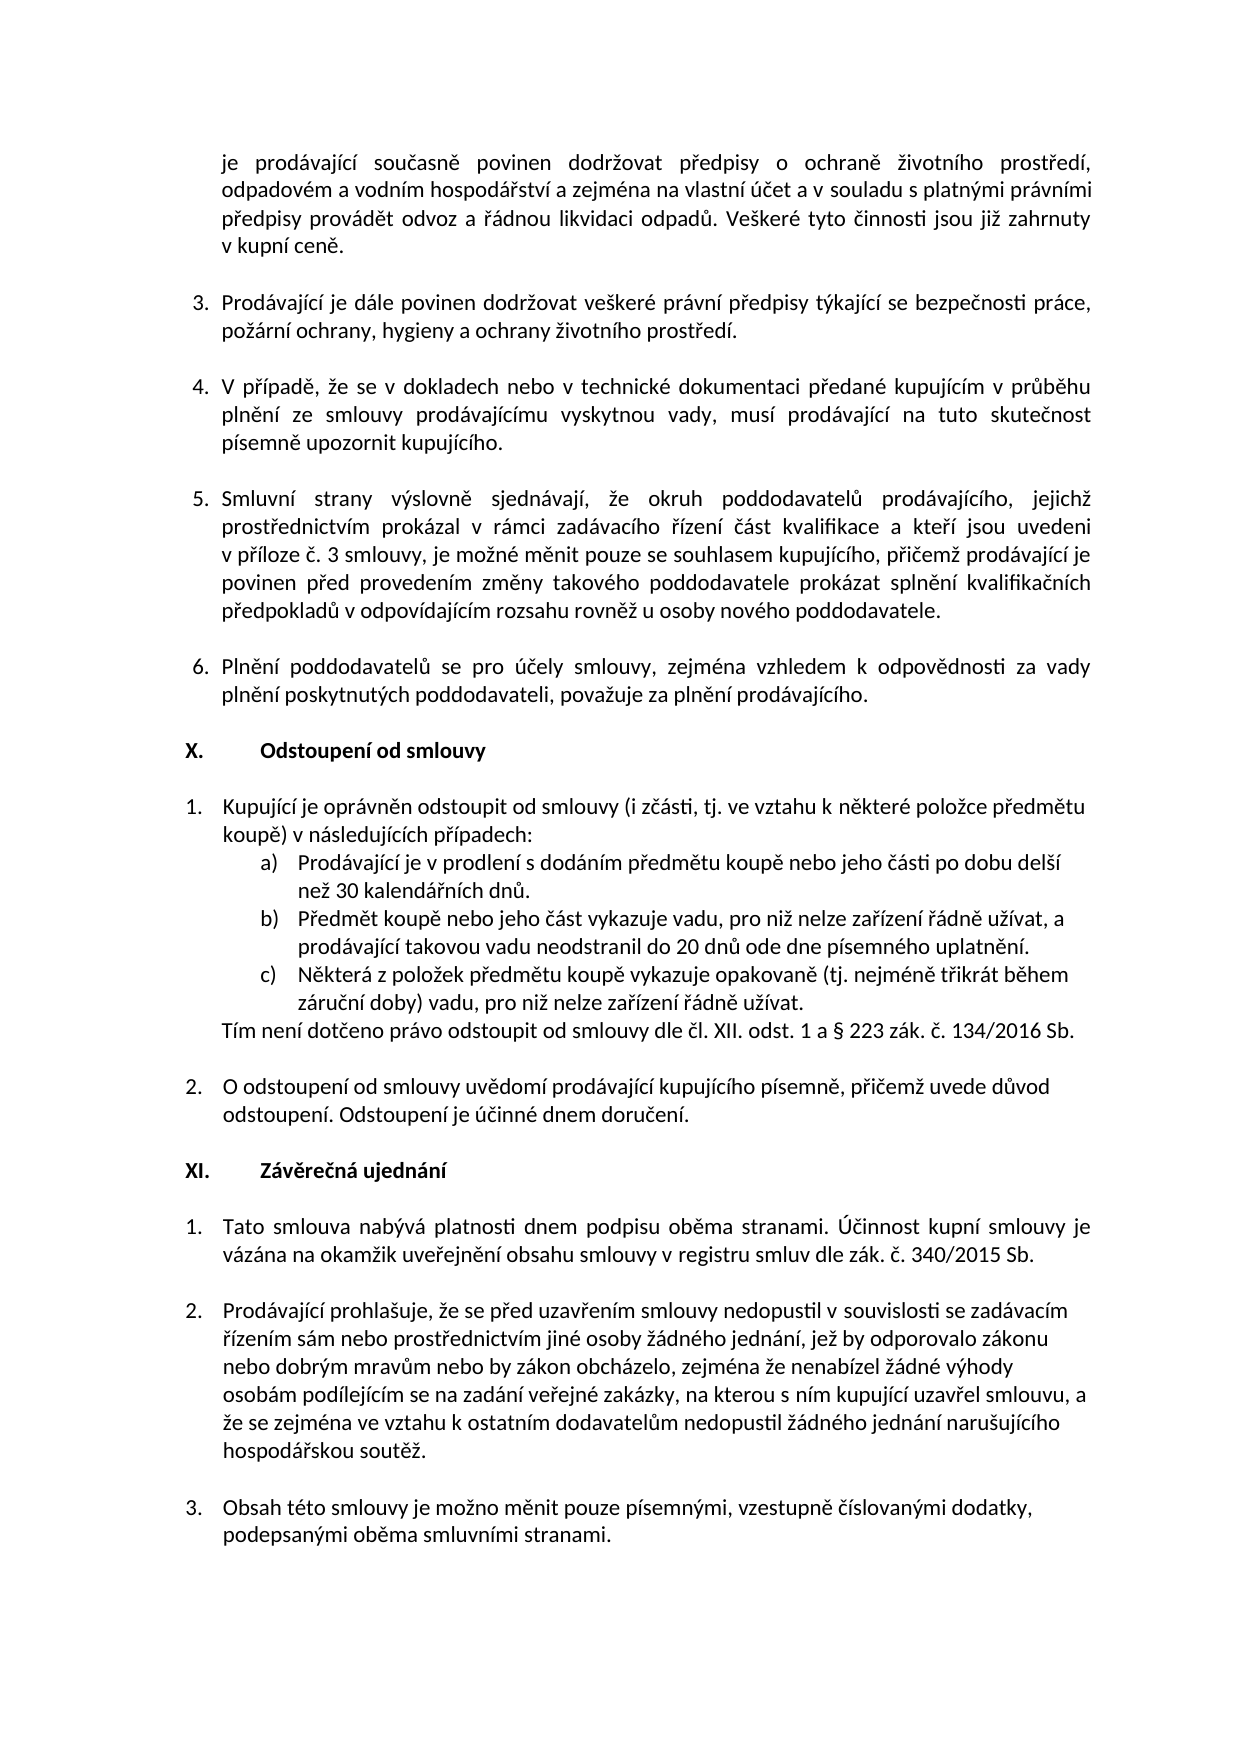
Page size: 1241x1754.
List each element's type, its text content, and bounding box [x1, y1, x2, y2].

list Obsah této smlouvy je možno měnit pouze písemnými, vzestupně číslovanými dodatky, podepsanými oběma smluvními stranami. [185, 1493, 1093, 1549]
list Prodávající je dále povinen dodržovat veškeré právní předpisy týkající se bezpečnosti práce, požární ochrany, hygieny a ochrany životního prostředí. [192, 288, 1093, 344]
list Smluvní strany výslovně sjednávají, že okruh poddodavatelů prodávajícího, jejichž prostřednictvím prokázal v rámci zadávacího řízení část kvalifikace a kteří jsou uvedeni v příloze č. 3 smlouvy, je možné měnit pouze se souhlasem kupujícího, přičemž prodávající je povinen před provedením změny takového poddodavatele prokázat splnění kvalifikačních předpokladů v odpovídajícím rozsahu rovněž u osoby nového poddodavatele. [192, 484, 1093, 624]
list Odstoupení od smlouvy [185, 736, 1093, 764]
list Předmět koupě nebo jeho část vykazuje vadu, pro niž nelze zařízení řádně užívat, a prodávající takovou vadu neodstranil do 20 dnů ode dne písemného uplatnění. [260, 904, 1093, 960]
text Tím není dotčeno právo odstoupit od smlouvy dle čl. XII. odst. 1 a § 223 zák. č. 134/2016 Sb. [148, 1016, 1093, 1044]
list Kupující je oprávněn odstoupit od smlouvy (i zčásti, tj. ve vztahu k některé položce předmětu koupě) v následujících případech: [185, 792, 1093, 848]
list Prodávající prohlašuje, že se před uzavřením smlouvy nedopustil v souvislosti se zadávacím řízením sám nebo prostřednictvím jiné osoby žádného jednání, jež by odporovalo zákonu nebo dobrým mravům nebo by zákon obcházelo, zejména že nenabízel žádné výhody osobám podílejícím se na zadání veřejné zakázky, na kterou s ním kupující uzavřel smlouvu, a že se zejména ve vztahu k ostatním dodavatelům nedopustil žádného jednání narušujícího hospodářskou soutěž. [185, 1296, 1093, 1464]
list Tato smlouva nabývá platnosti dnem podpisu oběma stranami. Účinnost kupní smlouvy je vázána na okamžik uveřejnění obsahu smlouvy v registru smluv dle zák. č. 340/2015 Sb. [185, 1212, 1093, 1268]
list O odstoupení od smlouvy uvědomí prodávající kupujícího písemně, přičemž uvede důvod odstoupení. Odstoupení je účinné dnem doručení. [185, 1072, 1093, 1128]
list Plnění poddodavatelů se pro účely smlouvy, zejména vzhledem k odpovědnosti za vady plnění poskytnutých poddodavateli, považuje za plnění prodávajícího. [192, 652, 1093, 708]
list Prodávající je v prodlení s dodáním předmětu koupě nebo jeho části po dobu delší než 30 kalendářních dnů. [260, 848, 1093, 904]
list Závěrečná ujednání [185, 1156, 1093, 1184]
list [192, 148, 1093, 260]
list Některá z položek předmětu koupě vykazuje opakovaně (tj. nejméně třikrát během záruční doby) vadu, pro niž nelze zařízení řádně užívat. [260, 960, 1093, 1016]
list V případě, že se v dokladech nebo v technické dokumentaci předané kupujícím v průběhu plnění ze smlouvy prodávajícímu vyskytnou vady, musí prodávající na tuto skutečnost písemně upozornit kupujícího. [192, 372, 1093, 456]
